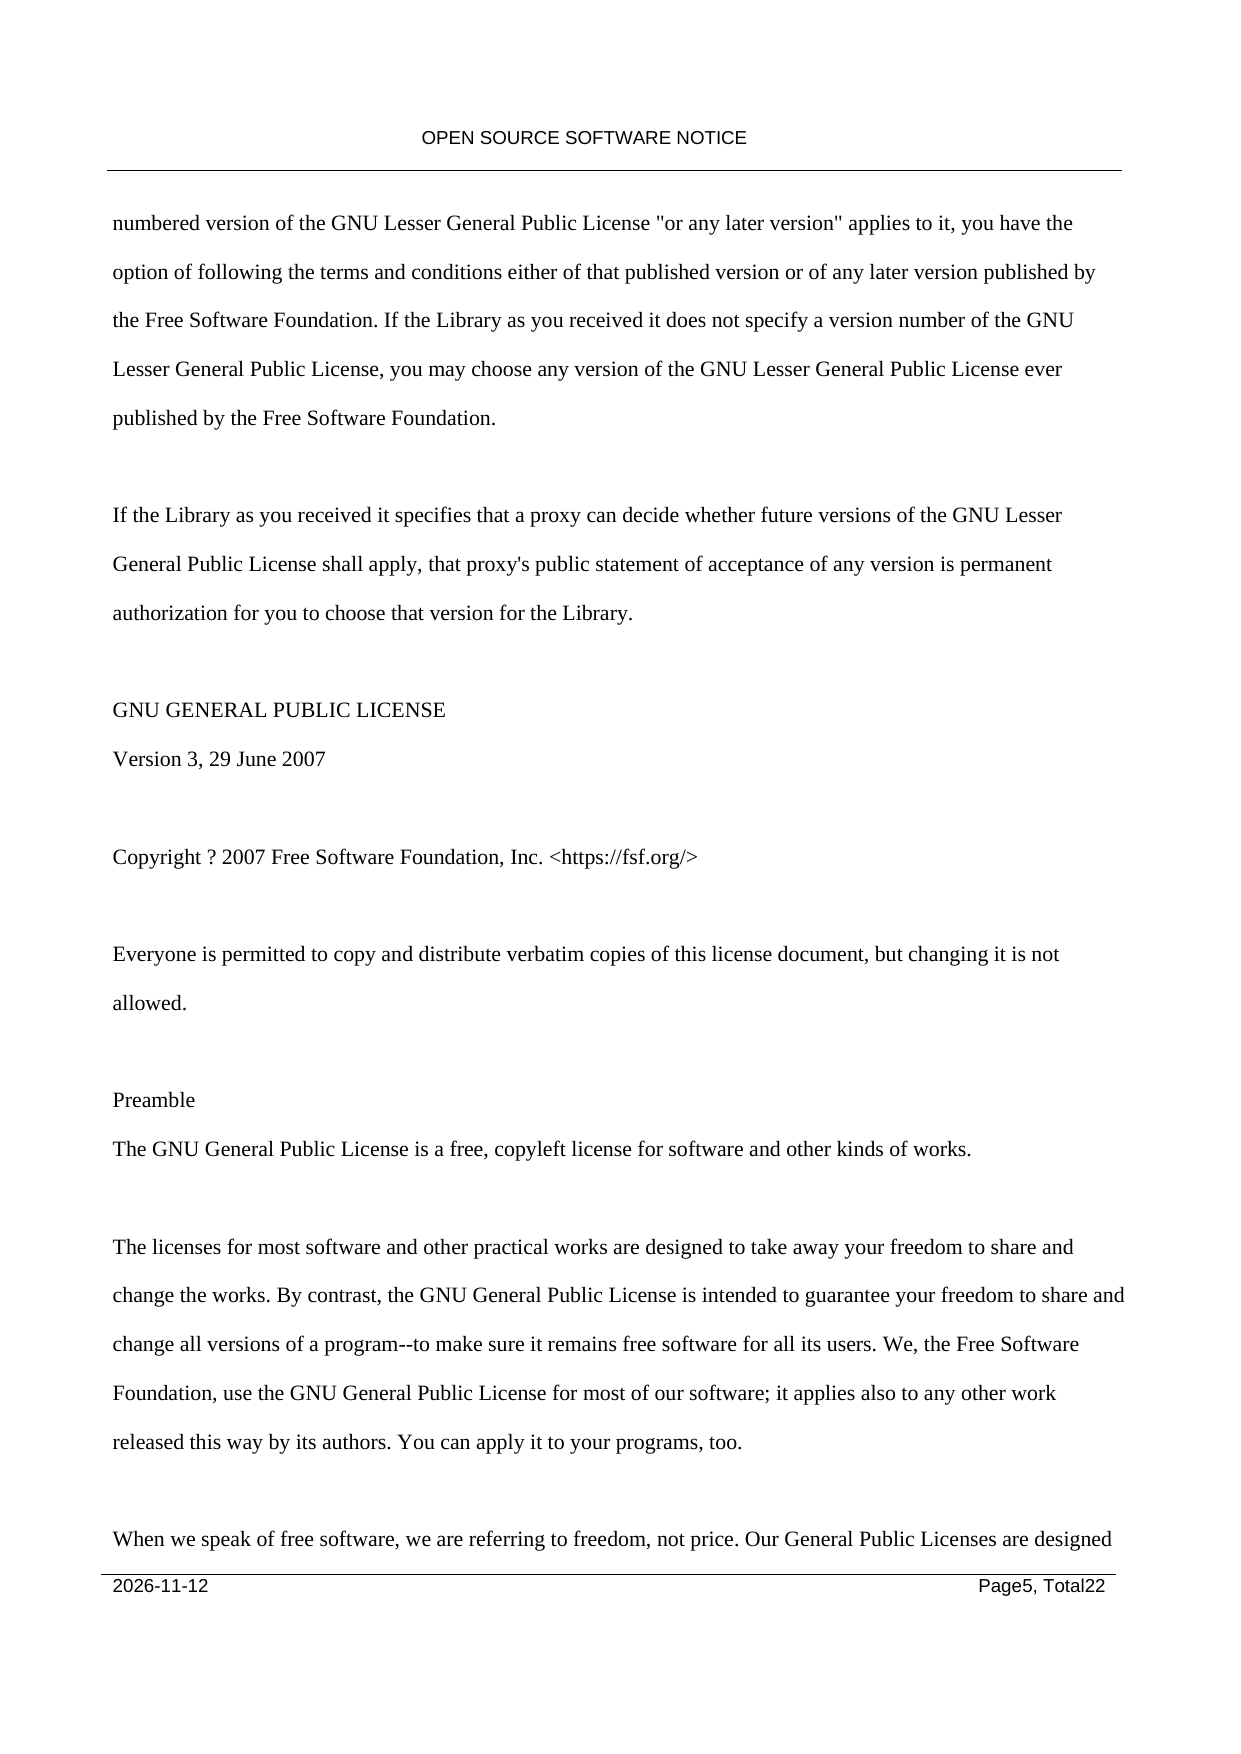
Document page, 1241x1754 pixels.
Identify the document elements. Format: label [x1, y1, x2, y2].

text [112, 206, 1128, 1555]
